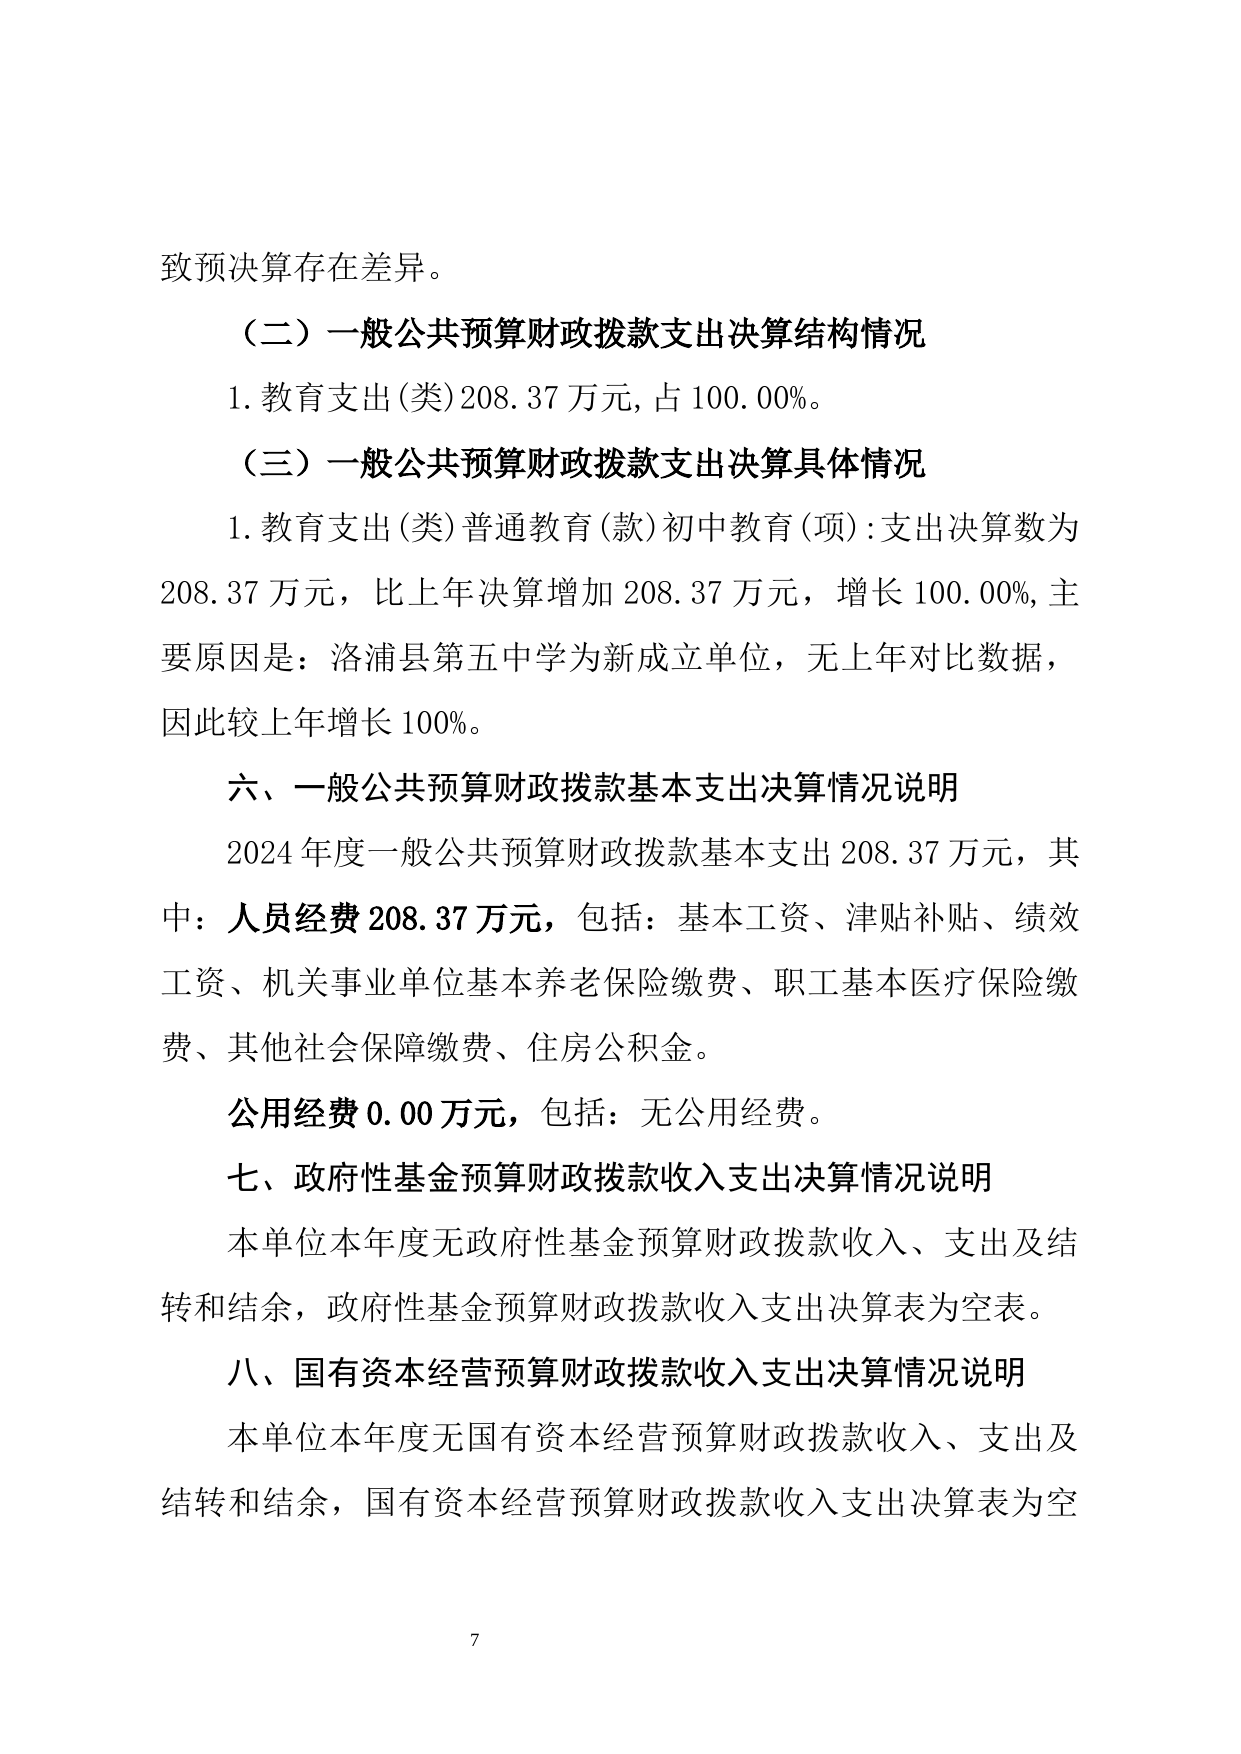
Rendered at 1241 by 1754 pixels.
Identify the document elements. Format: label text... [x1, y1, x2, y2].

text 八、国有资本经营预算财政拨款收入支出决算情况说明 [159, 1338, 1081, 1403]
text 公用经费0.00万元，包括：无公用经费。 [159, 1078, 1081, 1143]
text 1.教育支出(类)普通教育(款)初中教育(项):支出决算数为208.37万元，比上年决算增加208.37万元，增长100.00%,主要原因是：洛浦县第五中学为新成立单位，无上年对比数据，因此较上年增长100%。 [159, 493, 1081, 753]
text 本单位本年度无政府性基金预算财政拨款收入、支出及结转和结余，政府性基金预算财政拨款收入支出决算表为空表。 [159, 1208, 1081, 1338]
text 七、政府性基金预算财政拨款收入支出决算情况说明 [159, 1143, 1081, 1208]
text 1.教育支出(类)208.37万元,占100.00%。 [159, 363, 1081, 428]
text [159, 233, 1081, 298]
text 六、一般公共预算财政拨款基本支出决算情况说明 [159, 753, 1081, 818]
text 2024年度一般公共预算财政拨款基本支出208.37万元，其中：人员经费208.37万元，包括：基本工资、津贴补贴、绩效工资、机关事业单位基本养老保险缴费、职工基本医疗保险缴费、其他社会保障缴费、住房公积金。 [159, 818, 1081, 1078]
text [159, 1403, 1081, 1533]
text （二）一般公共预算财政拨款支出决算结构情况 [159, 298, 1081, 363]
text （三）一般公共预算财政拨款支出决算具体情况 [159, 428, 1081, 493]
